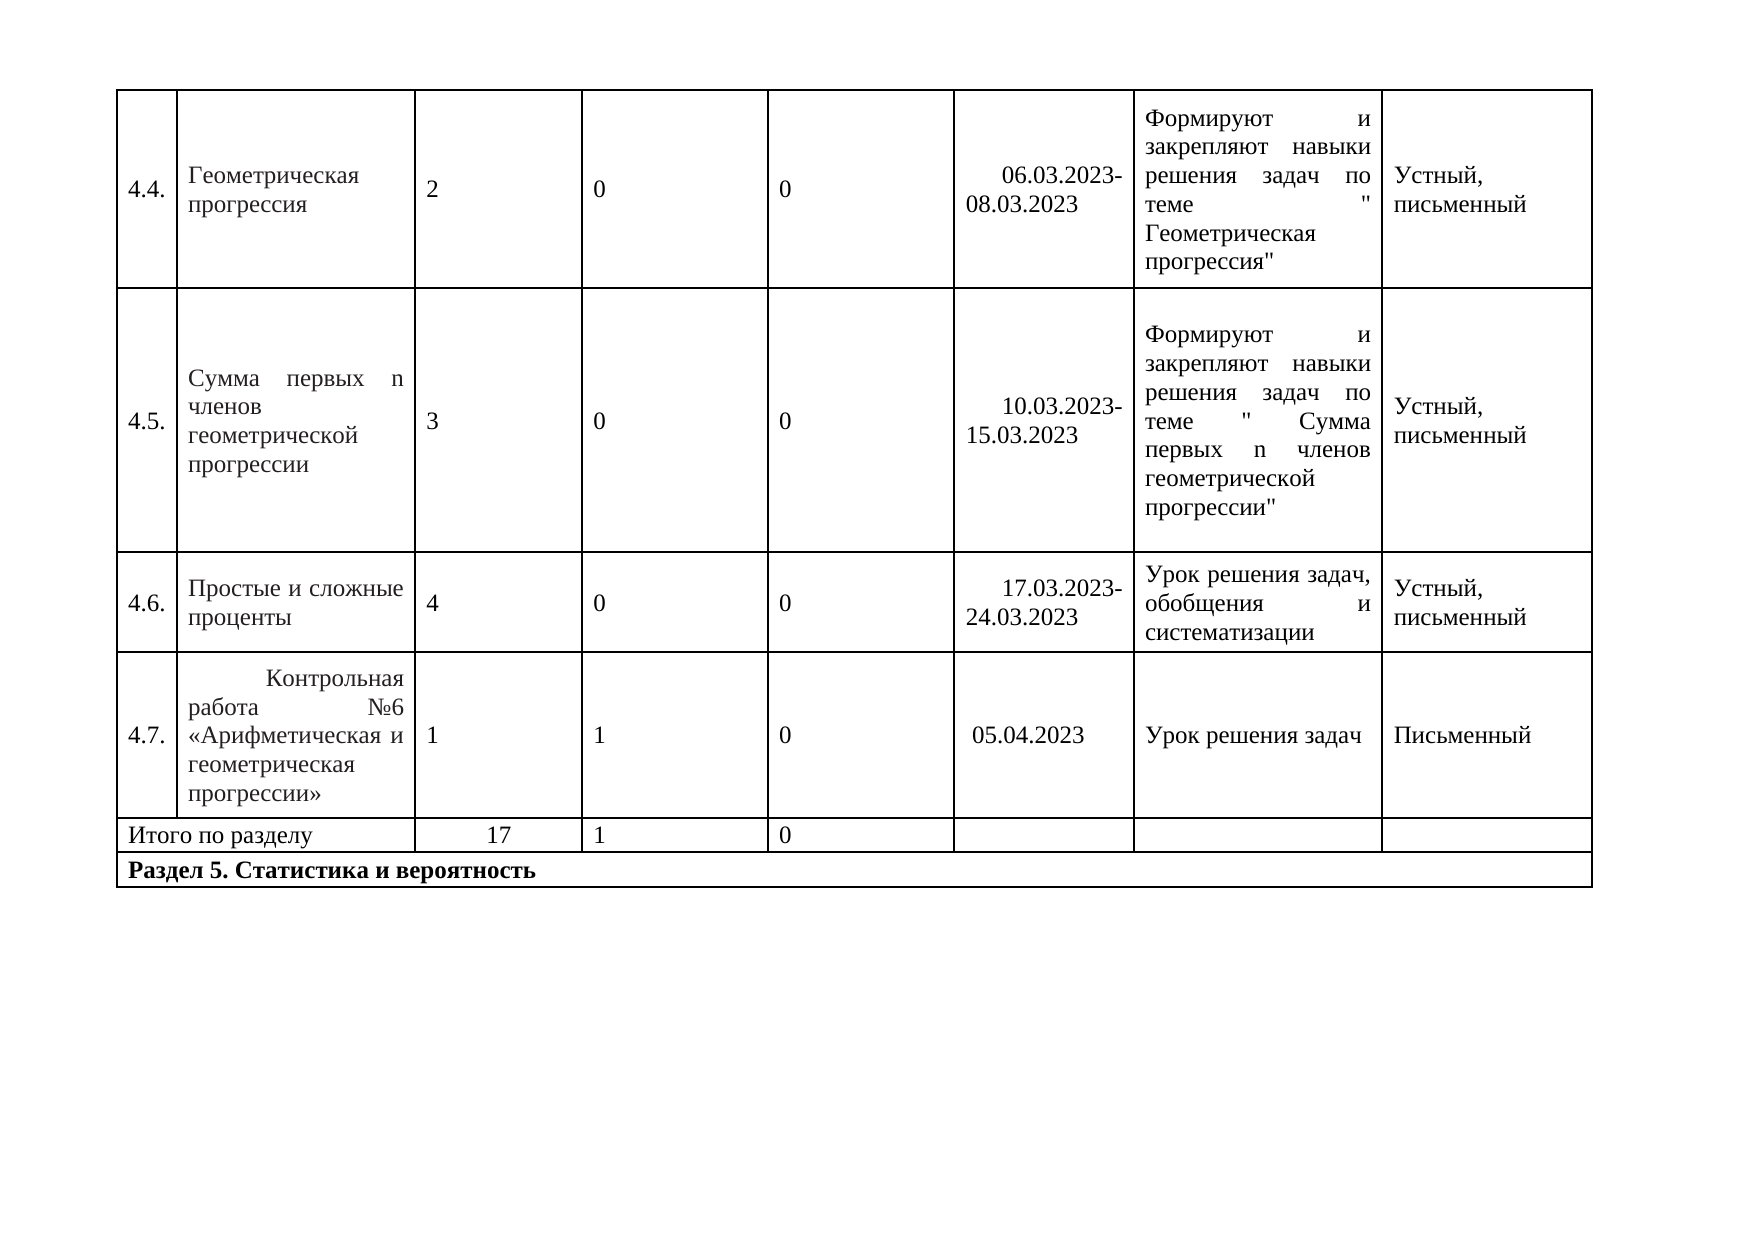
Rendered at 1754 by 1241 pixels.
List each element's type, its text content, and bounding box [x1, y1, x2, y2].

table_cell Письменный [1383, 653, 1591, 817]
table_cell 06.03.2023- 08.03.2023 [955, 91, 1133, 287]
table_cell 0 [769, 289, 953, 551]
table_cell Раздел 5. Статистика и вероятность [118, 853, 1591, 886]
table_cell Урок решения задач, обобщения и систематизации [1135, 553, 1381, 651]
table_cell Урок решения задач [1135, 653, 1381, 817]
table_cell 1 [416, 653, 581, 817]
table_cell Итого по разделу [118, 819, 414, 851]
table_cell 0 [583, 553, 767, 651]
table_cell 10.03.2023- 15.03.2023 [955, 289, 1133, 551]
table_cell 1 [583, 653, 767, 817]
table_cell Геометрическая прогрессия [178, 91, 414, 287]
table_cell Устный, письменный [1383, 289, 1591, 551]
table_cell Формируют и закрепляют навыки решения задач по теме " Геометрическая прогрессия" [1135, 91, 1381, 287]
table_cell 4.4. [118, 91, 176, 287]
table_cell 4.5. [118, 289, 176, 551]
table_cell 4 [416, 553, 581, 651]
table_cell [955, 819, 1133, 851]
table_cell Сумма первых n членов геометрической прогрессии [178, 289, 414, 551]
table_cell Контрольная работа №6 «Арифметическая и геометрическая прогрессии» [178, 653, 414, 817]
table_cell 0 [583, 289, 767, 551]
table_cell 05.04.2023 [955, 653, 1133, 817]
table_cell 0 [769, 91, 953, 287]
table_cell 0 [769, 819, 953, 851]
table_cell 3 [416, 289, 581, 551]
table_cell 17 [416, 819, 581, 851]
table_cell 2 [416, 91, 581, 287]
table_cell 0 [769, 553, 953, 651]
table_cell Формируют и закрепляют навыки решения задач по теме " Сумма первых n членов геометрической прогрессии" [1135, 289, 1381, 551]
table_cell Простые и сложные проценты [178, 553, 414, 651]
table_cell Устный, письменный [1383, 553, 1591, 651]
table_cell [1383, 819, 1591, 851]
table_cell Устный, письменный [1383, 91, 1591, 287]
table_cell 17.03.2023- 24.03.2023 [955, 553, 1133, 651]
table_cell 0 [769, 653, 953, 817]
table_cell 4.7. [118, 653, 176, 817]
table_cell [1135, 819, 1381, 851]
table_cell 1 [583, 819, 767, 851]
table_cell 4.6. [118, 553, 176, 651]
table_cell 0 [583, 91, 767, 287]
